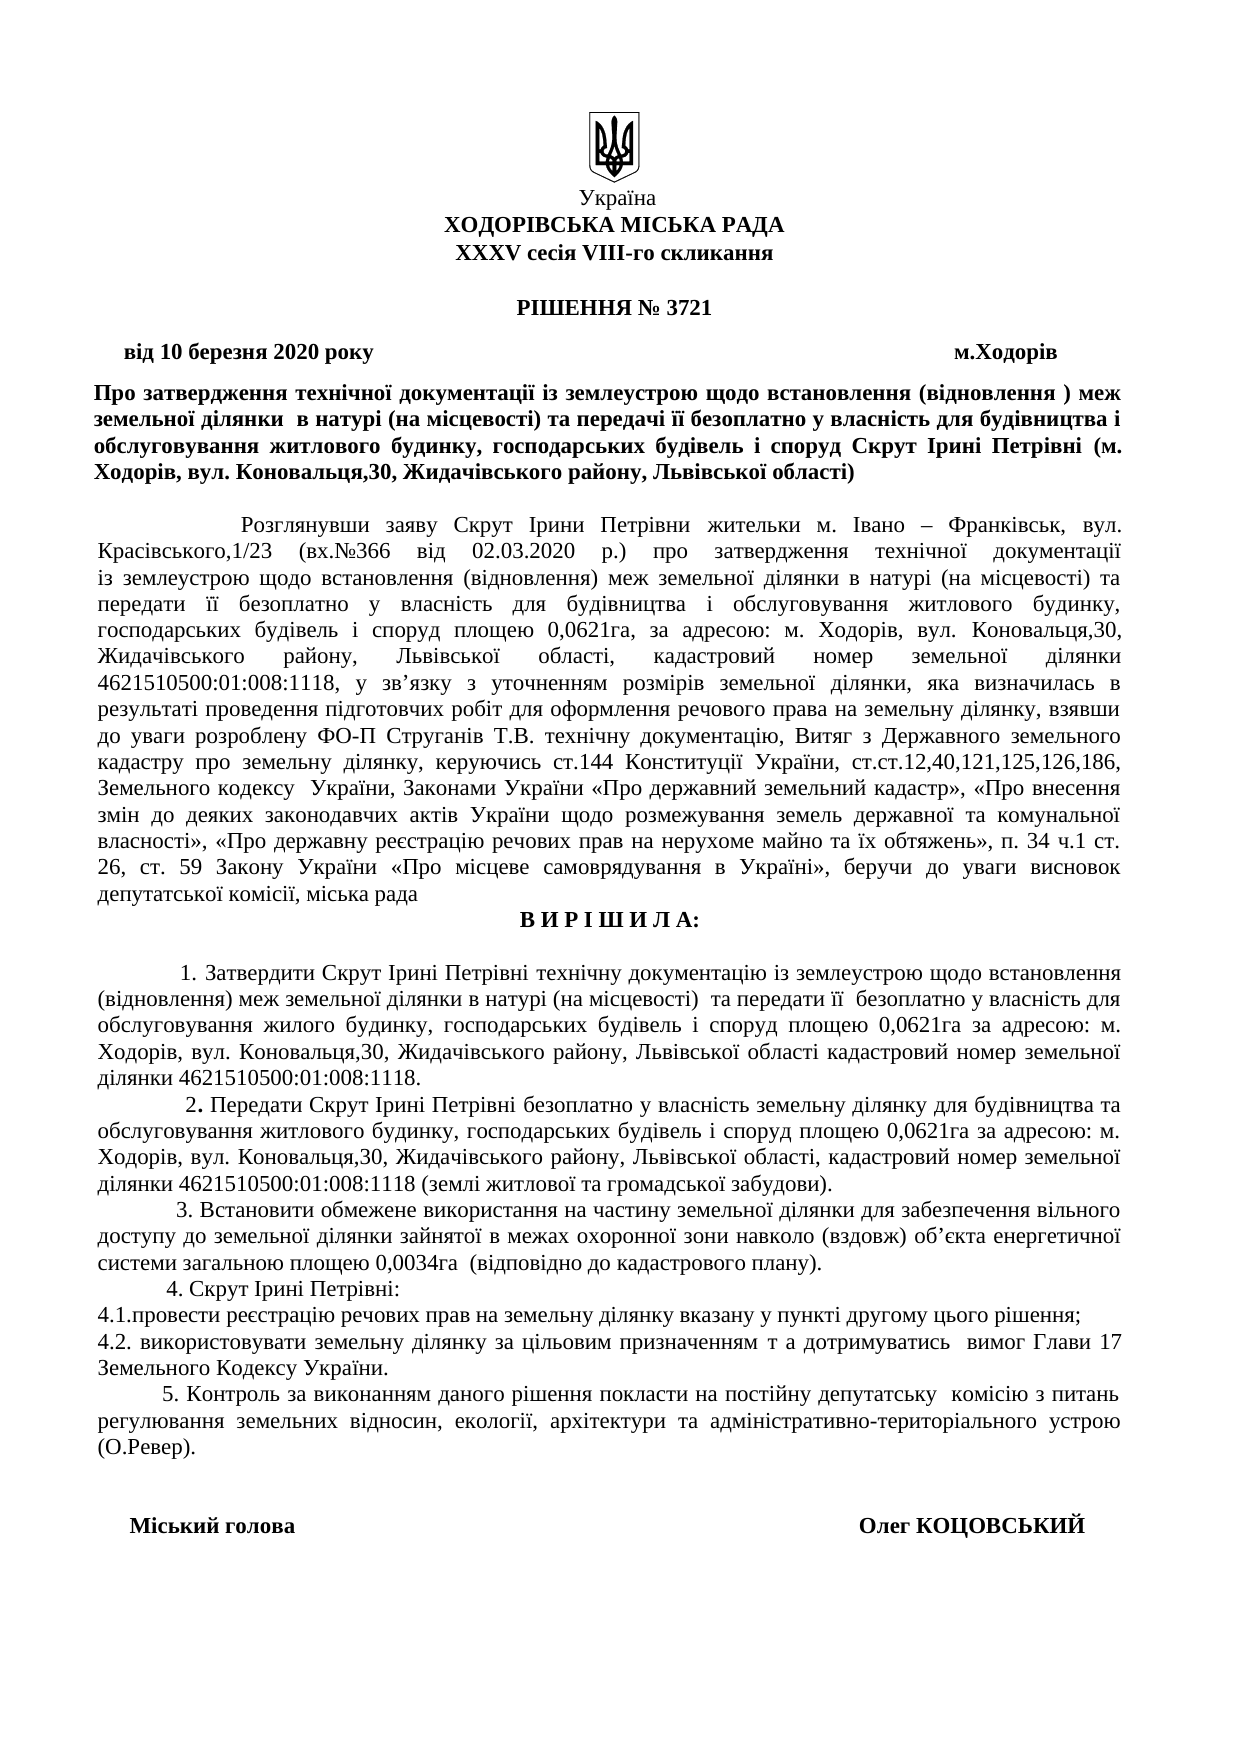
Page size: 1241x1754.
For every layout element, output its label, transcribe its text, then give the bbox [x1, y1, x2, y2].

text Міський голова Олег КОЦОВСЬКИЙ [112, 1512, 1122, 1539]
table_cell РІШЕННЯ № 3721 [112, 294, 1116, 338]
text В И Р І Ш И Л А: [97, 906, 1122, 932]
text 4.1.провести реєстрацію речових прав на земельну ділянку вказану у пункті другому цього рішення; [97, 1301, 1122, 1328]
text 3. Встановити обмежене використання на частину земельної ділянки для забезпечення вільного доступу до земельної ділянки зайнятої в межах охоронної зони навколо (вздовж) об’єкта енергетичної системи загальною площею 0,0034га (відповідно до кадастрового плану). [97, 1196, 1122, 1275]
text 1. Затвердити Скрут Ірині Петрівні технічну документацію із землеустрою щодо встановлення (відновлення) меж земельної ділянки в натурі (на місцевості) та передати її безоплатно у власність для обслуговування жилого будинку, господарських будівель і споруд площею 0,0621га за адресою: м. Ходорів, вул. Коновальця,30, Жидачівського району, Львівської області кадастровий номер земельної ділянки 4621510500:01:008:1118. [97, 959, 1122, 1091]
table_cell від 10 березня 2020 року [112, 339, 599, 379]
table_header Україна ХОДОРІВСЬКА МІСЬКА РАДА ХХХV сесія VІІІ-го скликання [112, 112, 1116, 294]
table_cell м.Ходорів [600, 339, 1116, 379]
text 4. Скрут Ірині Петрівні: [97, 1275, 1122, 1301]
text 5. Контроль за виконанням даного рішення покласти на постійну депутатську комісію з питань регулювання земельних відносин, екології, архітектури та адміністративно-територіального устрою (О.Ревер). [97, 1381, 1122, 1459]
text Розглянувши заяву Скрут Ірини Петрівни жительки м. Івано – Франківськ, вул. Красівського,1/23 (вх.№366 від 02.03.2020 р.) про затвердження технічної документації із землеустрою щодо встановлення (відновлення) меж земельної ділянки в натурі (на місцевості) та передати її безоплатно у власність для будівництва і обслуговування житлового будинку, господарських будівель і споруд площею 0,0621га, за адресою: м. Ходорів, вул. Коновальця,30, Жидачівського району, Львівської області, кадастровий номер земельної ділянки 4621510500:01:008:1118, у зв’язку з уточненням розмірів земельної ділянки, яка визначилась в результаті проведення підготовчих робіт для оформлення речового права на земельну ділянку, взявши до уваги розроблену ФО-П Струганів Т.В. технічну документацію, Витяг з Державного земельного кадастру про земельну ділянку, керуючись ст.144 Конституції України, ст.ст.12,40,121,125,126,186, Земельного кодексу України, Законами України «Про державний земельний кадастр», «Про внесення змін до деяких законодавчих актів України щодо розмежування земель державної та комунальної власності», «Про державну реєстрацію речових прав на нерухоме майно та їх обтяжень», п. 34 ч.1 ст. 26, ст. 59 Закону України «Про місцеве самоврядування в Україні», беручи до уваги висновок депутатської комісії, міська рада [97, 511, 1122, 906]
text 2. Передати Скрут Ірині Петрівні безоплатно у власність земельну ділянку для будівництва та обслуговування житлового будинку, господарських будівель і споруд площею 0,0621га за адресою: м. Ходорів, вул. Коновальця,30, Жидачівського району, Львівської області, кадастровий номер земельної ділянки 4621510500:01:008:1118 (землі житлової та громадської забудови). [97, 1091, 1122, 1196]
text 4.2. використовувати земельну ділянку за цільовим призначенням т а дотримуватись вимог Глави 17 Земельного Кодексу України. [97, 1328, 1122, 1381]
text Про затвердження технічної документації із землеустрою щодо встановлення (відновлення ) меж земельної ділянки в натурі (на місцевості) та передачі її безоплатно у власність для будівництва і обслуговування житлового будинку, господарських будівель і споруд Скрут Ірині Петрівні (м. Ходорів, вул. Коновальця,30, Жидачівського району, Львівської області) [93, 379, 1122, 484]
